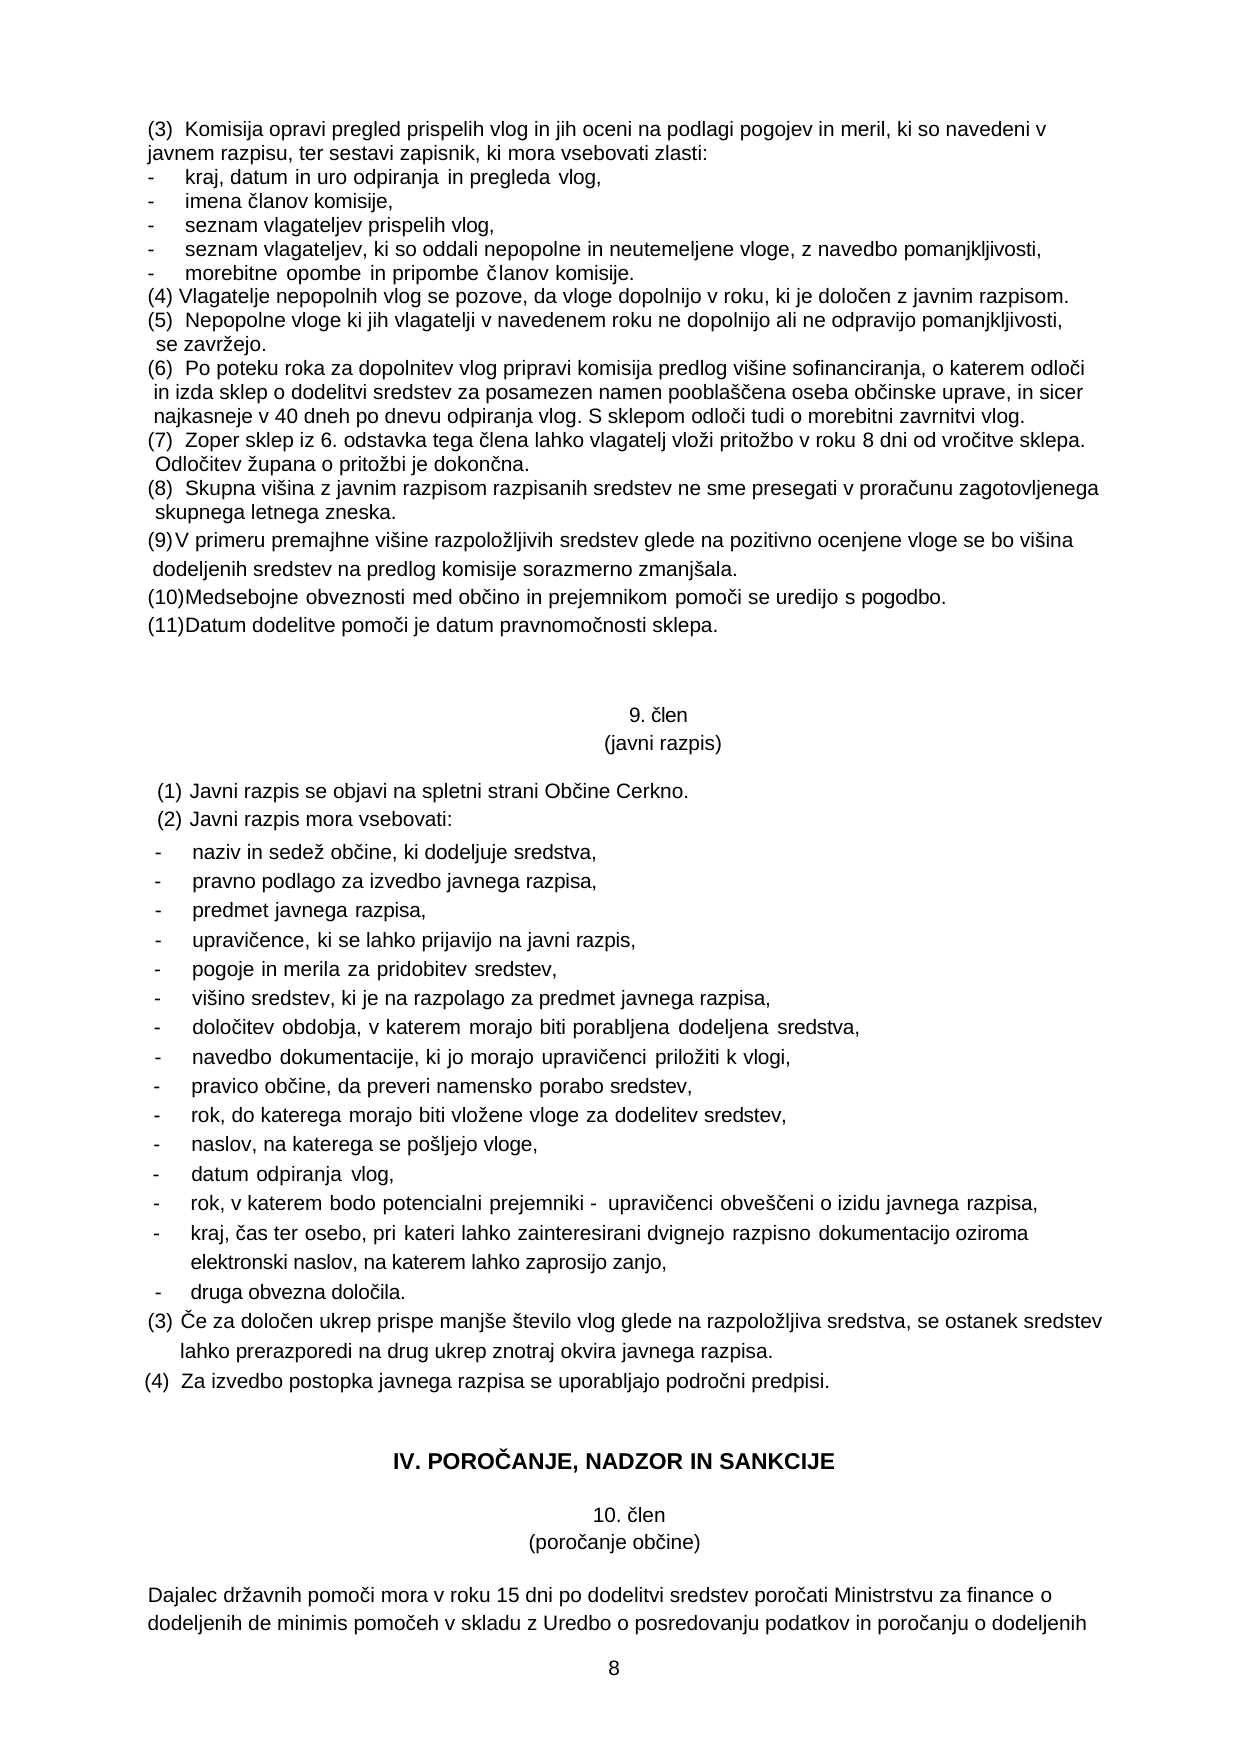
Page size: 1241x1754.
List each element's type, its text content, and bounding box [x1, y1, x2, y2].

list Če za določen ukrep prispe manjše število vlog glede na razpoložljiva sredstva, se ostanek sredstev [147, 1309, 1228, 1333]
text javnem razpisu, ter sestavi zapisnik, ki mora vsebovati zlasti: [147, 141, 1228, 164]
list (3) Komisija opravi pregled prispelih vlog in jih oceni na podlagi pogojev in meril, ki so navedeni v [147, 117, 1228, 141]
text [147, 1583, 1099, 1635]
list Javni razpis se objavi na spletni strani Občine Cerkno. [156, 779, 1100, 803]
list rok, do katerega morajo biti vložene vloge za dodelitev sredstev, [153, 1103, 1228, 1127]
text 10. člen [516, 1502, 713, 1526]
list Nepopolne vloge ki jih vlagatelji v navedenem roku ne dopolnijo ali ne odpravijo pomanjkljivosti, [147, 308, 1228, 332]
list druga obvezna določila. [154, 1280, 1228, 1304]
list morebitne opombe in pripombe članov komisije. [147, 260, 1228, 284]
list kraj, datum in uro odpiranja in pregleda vlog, [147, 164, 1228, 188]
list Zoper sklep iz 6. odstavka tega člena lahko vlagatelj vloži pritožbo v roku 8 dni od vročitve sklepa. [147, 428, 1228, 452]
text 9. člen [0, 703, 688, 727]
list določitev obdobja, v katerem morajo biti porabljena dodeljena sredstva, [153, 1015, 1228, 1039]
list rok, v katerem bodo potencialni prejemniki - upravičenci obveščeni o izidu javnega razpisa, [153, 1191, 1228, 1215]
list in izda sklep o dodelitvi sredstev za posamezen namen pooblaščena oseba občinske uprave, in sicer [147, 380, 1228, 404]
list navedbo dokumentacije, ki jo morajo upravičenci priložiti k vlogi, [154, 1045, 1228, 1069]
text dodeljenih sredstev na predlog komisije sorazmerno zmanjšala. [152, 556, 1088, 580]
list elektronski naslov, na katerem lahko zaprosijo zanjo, [190, 1250, 1228, 1274]
list Po poteku roka za dopolnitev vlog pripravi komisija predlog višine sofinanciranja, o katerem odloči [147, 356, 1228, 380]
text (poročanje občine) [516, 1530, 713, 1554]
text skupnega letnega zneska. [155, 500, 1088, 524]
list datum odpiranja vlog, [152, 1161, 1228, 1185]
list seznam vlagateljev, ki so oddali nepopolne in neutemeljene vloge, z navedbo pomanjkljivosti, [147, 236, 1228, 260]
list imena članov komisije, [147, 188, 1228, 212]
text (4) Vlagatelje nepopolnih vlog se pozove, da vloge dopolnijo v roku, ki je določen z javnim razpisom. [147, 284, 1228, 308]
list naslov, na katerega se pošljejo vloge, [153, 1132, 1228, 1156]
list predmet javnega razpisa, [154, 898, 1228, 922]
list V primeru premajhne višine razpoložljivih sredstev glede na pozitivno ocenjene vloge se bo višina [147, 528, 1088, 552]
text Odločitev župana o pritožbi je dokončna. [155, 452, 1228, 476]
list pravno podlago za izvedbo javnega razpisa, [154, 869, 1228, 893]
list Medsebojne obveznosti med občino in prejemnikom pomoči se uredijo s pogodbo. [147, 585, 1088, 609]
list pogoje in merila za pridobitev sredstev, [154, 957, 1228, 981]
list kraj, čas ter osebo, pri kateri lahko zainteresirani dvignejo razpisno dokumentacijo oziroma [153, 1221, 1228, 1244]
list naziv in sedež občine, ki dodeljuje sredstva, [154, 840, 1228, 864]
list Datum dodelitve pomoči je datum pravnomočnosti sklepa. [147, 613, 1088, 637]
list najkasneje v 40 dneh po dnevu odpiranja vlog. S sklepom odloči tudi o morebitni zavrnitvi vlog. [147, 404, 1228, 428]
list Javni razpis mora vsebovati: [156, 807, 1100, 831]
list (javni razpis) [75, 730, 1228, 754]
text lahko prerazporedi na drug ukrep znotraj okvira javnega razpisa. [24, 1339, 1228, 1363]
list višino sredstev, ki je na razpolago za predmet javnega razpisa, [154, 986, 1228, 1010]
list se zavržejo. [0, 332, 1228, 356]
list pravico občine, da preveri namensko porabo sredstev, [153, 1074, 1228, 1098]
list Skupna višina z javnim razpisom razpisanih sredstev ne sme presegati v proračunu zagotovljenega [147, 476, 1228, 500]
text (4) Za izvedbo postopka javnega razpisa se uporabljajo področni predpisi. [0, 1368, 1228, 1392]
text IV. POROČANJE, NADZOR IN SANKCIJE [0, 1448, 1228, 1475]
list seznam vlagateljev prispelih vlog, [147, 212, 1228, 236]
list upravičence, ki se lahko prijavijo na javni razpis, [154, 927, 1228, 951]
